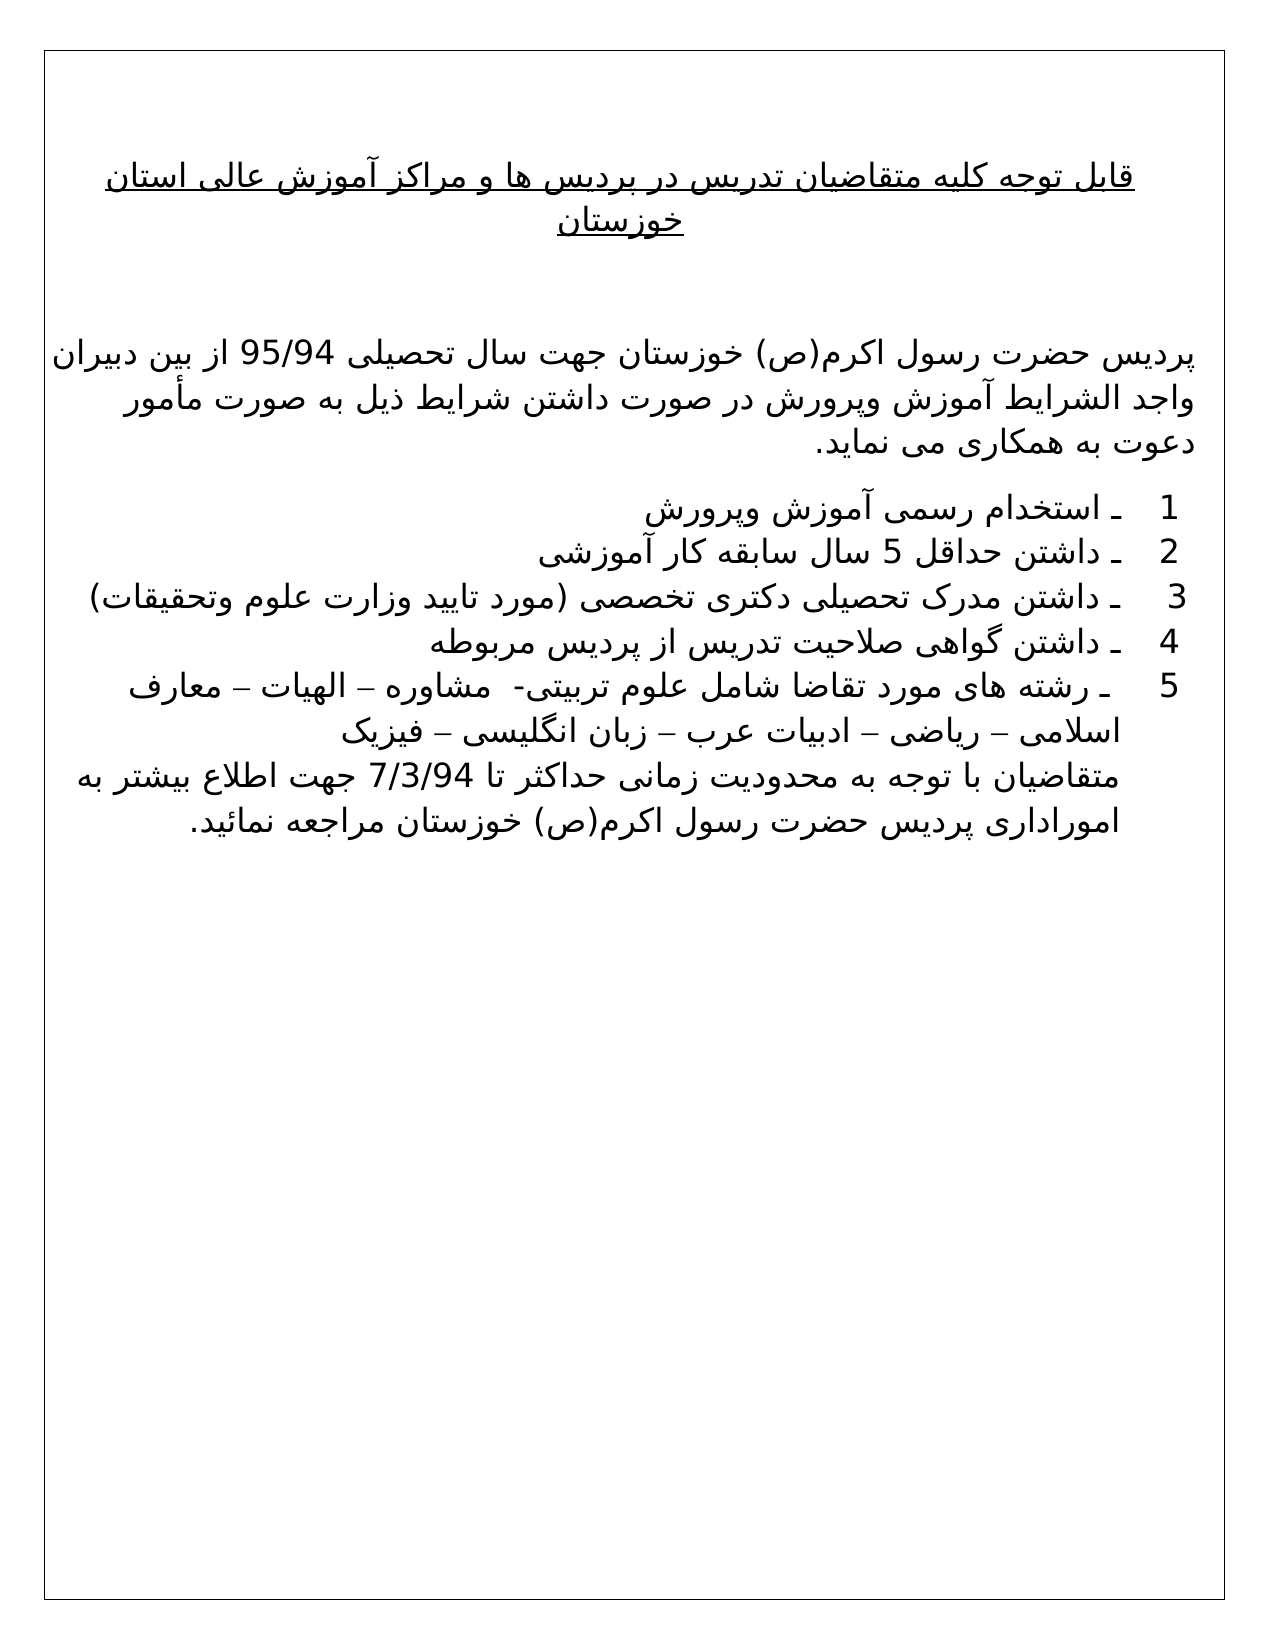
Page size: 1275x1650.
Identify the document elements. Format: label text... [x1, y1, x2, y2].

list متقاضیان با توجه به محدودیت زمانی حداکثر تا 7/3/94 جهت اطلاع بیشتر به اموراداری پردیس حضرت رسول اکرم(ص) خوزستان مراجعه نمائید. [45, 756, 1121, 840]
list ـ داشتن مدرک تحصیلی دکتری تخصصی (مورد تایید وزارت علوم وتحقیقات) [45, 578, 1167, 616]
list ـ رشته های مورد تقاضا شامل علوم تربیتی- مشاوره – الهیات – معارف اسلامی – ریاضی – ادبیات عرب – زبان انگلیسی – فیزیک [45, 667, 1158, 751]
list ـ استخدام رسمی آموزش وپرورش [45, 488, 1158, 527]
list ـ داشتن حداقل 5 سال سابقه کار آموزشی [45, 533, 1158, 572]
text قابل توجه کلیه متقاضیان تدریس در پردیس ها و مراکز آموزش عالی استان خوزستان [45, 156, 1196, 240]
text پردیس حضرت رسول اکرم(ص) خوزستان جهت سال تحصیلی 95/94 از بین دبیران واجد الشرایط آموزش وپرورش در صورت داشتن شرایط ذیل به صورت مأمور دعوت به همکاری می نماید. [45, 334, 1196, 462]
list ـ داشتن گواهی صلاحیت تدریس از پردیس مربوطه [45, 622, 1158, 661]
